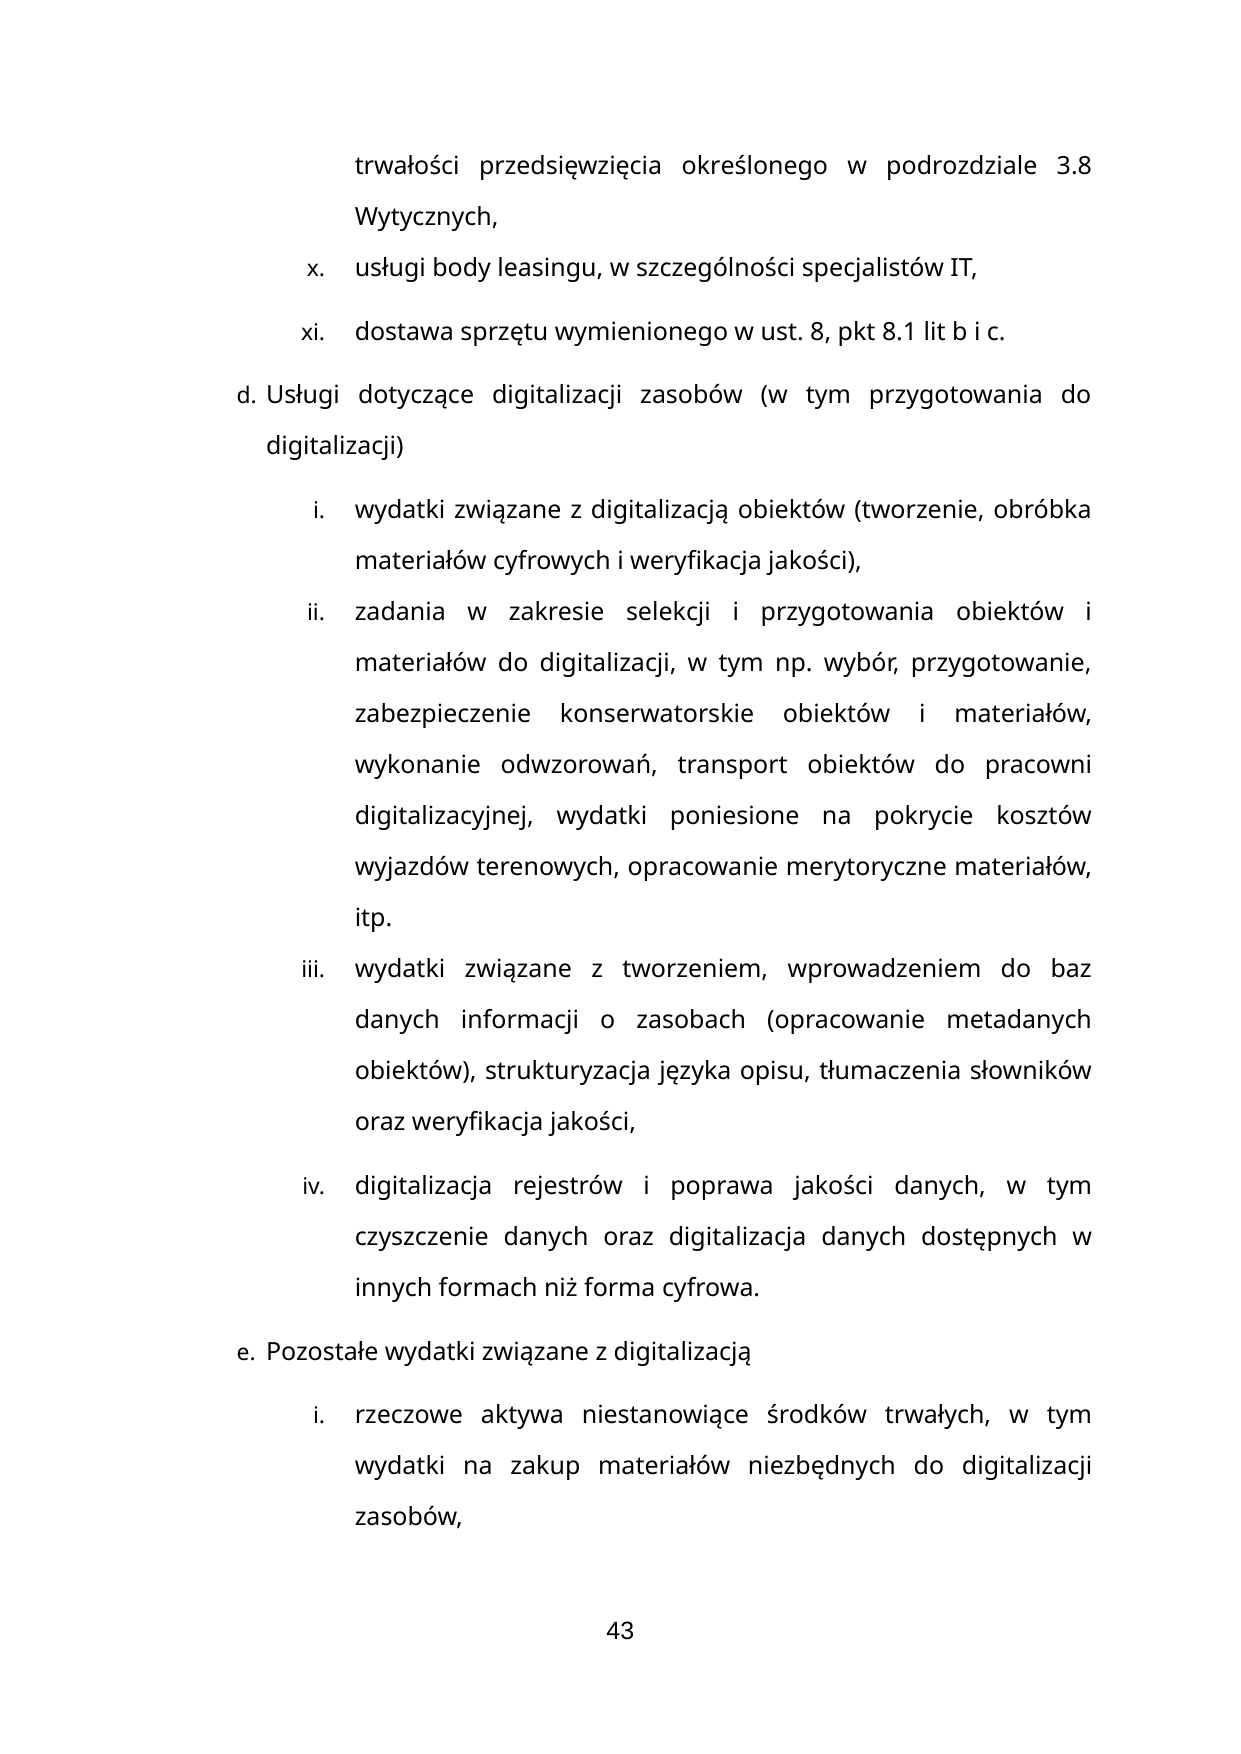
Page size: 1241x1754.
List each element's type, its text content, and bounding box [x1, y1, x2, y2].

list usługi body leasingu, w szczególności specjalistów IT, [325, 250, 1092, 284]
list Pozostałe wydatki związane z digitalizacją [236, 1333, 1092, 1367]
list rzeczowe aktywa niestanowiące środków trwałych, w tym wydatki na zakup materiałów niezbędnych do digitalizacji zasobów, [325, 1397, 1092, 1533]
list dostawa sprzętu wymienionego w ust. 8, pkt 8.1 lit b i c. [325, 313, 1092, 347]
list digitalizacja rejestrów i poprawa jakości danych, w tym czyszczenie danych oraz digitalizacja danych dostępnych w innych formach niż forma cyfrowa. [325, 1167, 1092, 1304]
list zadania w zakresie selekcji i przygotowania obiektów i materiałów do digitalizacji, w tym np. wybór, przygotowanie, zabezpieczenie konserwatorskie obiektów i materiałów, wykonanie odwzorowań, transport obiektów do pracowni digitalizacyjnej, wydatki poniesione na pokrycie kosztów wyjazdów terenowych, opracowanie merytoryczne materiałów, itp. [325, 593, 1092, 934]
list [325, 148, 1092, 233]
list wydatki związane z tworzeniem, wprowadzeniem do baz danych informacji o zasobach (opracowanie metadanych obiektów), strukturyzacja języka opisu, tłumaczenia słowników oraz weryfikacja jakości, [325, 951, 1092, 1138]
list wydatki związane z digitalizacją obiektów (tworzenie, obróbka materiałów cyfrowych i weryfikacja jakości), [325, 491, 1092, 577]
list Usługi dotyczące digitalizacji zasobów (w tym przygotowania do digitalizacji) [236, 377, 1092, 462]
